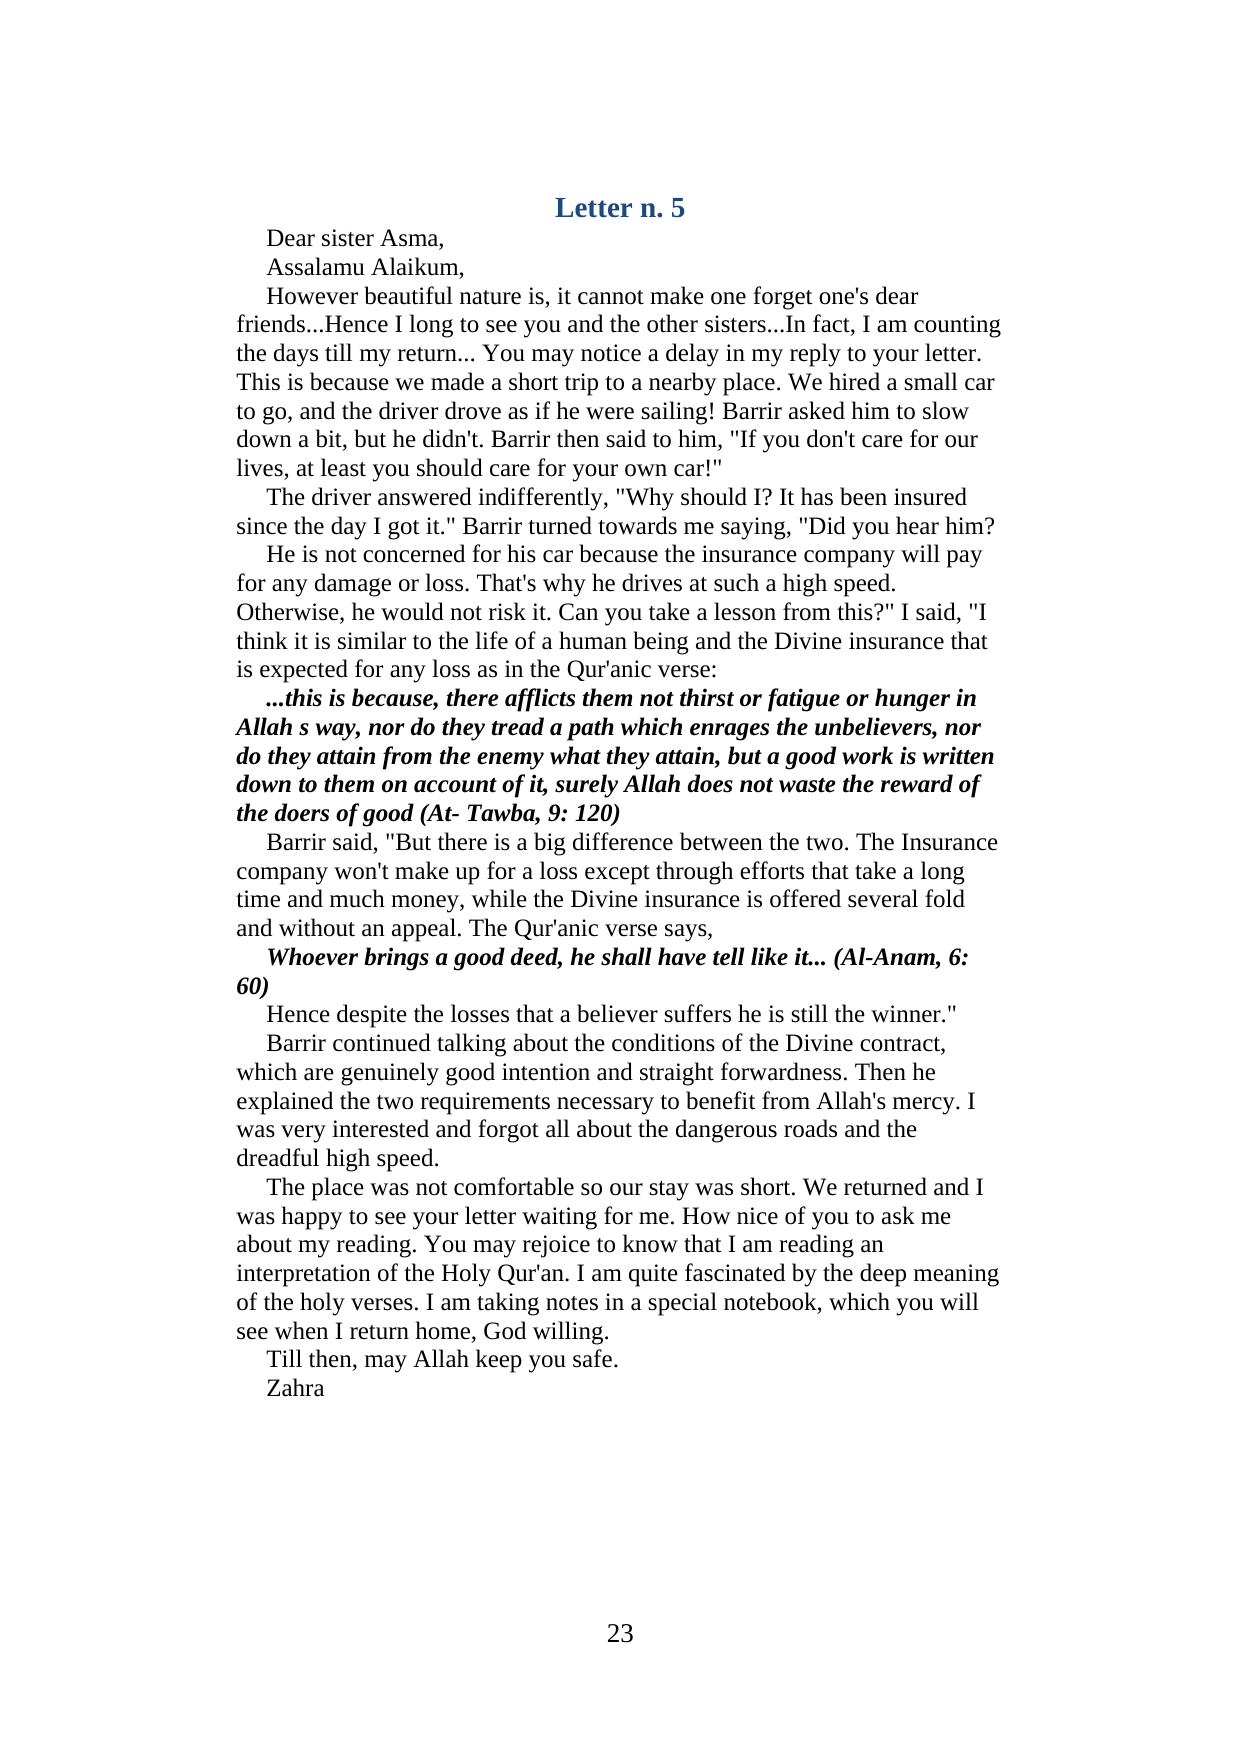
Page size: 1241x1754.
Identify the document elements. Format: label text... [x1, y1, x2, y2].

text The place was not comfortable so our stay was short. We returned and I was happy to see your letter waiting for me. How nice of you to ask me about my reading. You may rejoice to know that I am reading an interpretation of the Holy Qur'an. I am quite fascinated by the deep meaning of the holy verses. I am taking notes in a special notebook, which you will see when I return home, God willing. [236, 1172, 1004, 1344]
text Assalamu Alaikum, [236, 252, 1004, 281]
subtitle Letter n. 5 [236, 190, 1004, 223]
text Hence despite the losses that a believer suffers he is still the winner." [236, 999, 1004, 1028]
text ...this is because, there afflicts them not thirst or fatigue or hunger in Allah s way, nor do they tread a path which enrages the unbelievers, nor do they attain from the enemy what they attain, but a good work is written down to them on account of it, surely Allah does not waste the reward of the doers of good (At- Tawba, 9: 120) [236, 683, 1004, 827]
text Till then, may Allah keep you safe. [236, 1344, 1004, 1373]
text Barrir continued talking about the conditions of the Divine contract, which are genuinely good intention and straight forwardness. Then he explained the two requirements necessary to benefit from Allah's mercy. I was very interested and forgot all about the dangerous roads and the dreadful high speed. [236, 1028, 1004, 1172]
text Dear sister Asma, [236, 223, 1004, 252]
text Whoever brings a good deed, he shall have tell like it... (Al-Anam, 6: 60) [236, 942, 1004, 999]
text Barrir said, "But there is a big difference between the two. The Insurance company won't make up for a loss except through efforts that take a long time and much money, while the Divine insurance is offered several fold and without an appeal. The Qur'anic verse says, [236, 827, 1004, 942]
text Zahra [236, 1373, 1004, 1402]
text The driver answered indifferently, "Why should I? It has been insured since the day I got it." Barrir turned towards me saying, "Did you hear him? [236, 482, 1004, 539]
text However beautiful nature is, it cannot make one forget one's dear friends...Hence I long to see you and the other sisters...In fact, I am counting the days till my return... You may notice a delay in my reply to your letter. This is because we made a short trip to a nearby place. We hired a small car to go, and the driver drove as if he were sailing! Barrir asked him to slow down a bit, but he didn't. Barrir then said to him, "If you don't care for our lives, at least you should care for your own car!" [236, 281, 1004, 482]
text He is not concerned for his car because the insurance company will pay for any damage or loss. That's why he drives at such a high speed. Otherwise, he would not risk it. Can you take a lesson from this?" I said, "I think it is similar to the life of a human being and the Divine insurance that is expected for any loss as in the Qur'anic verse: [236, 539, 1004, 683]
